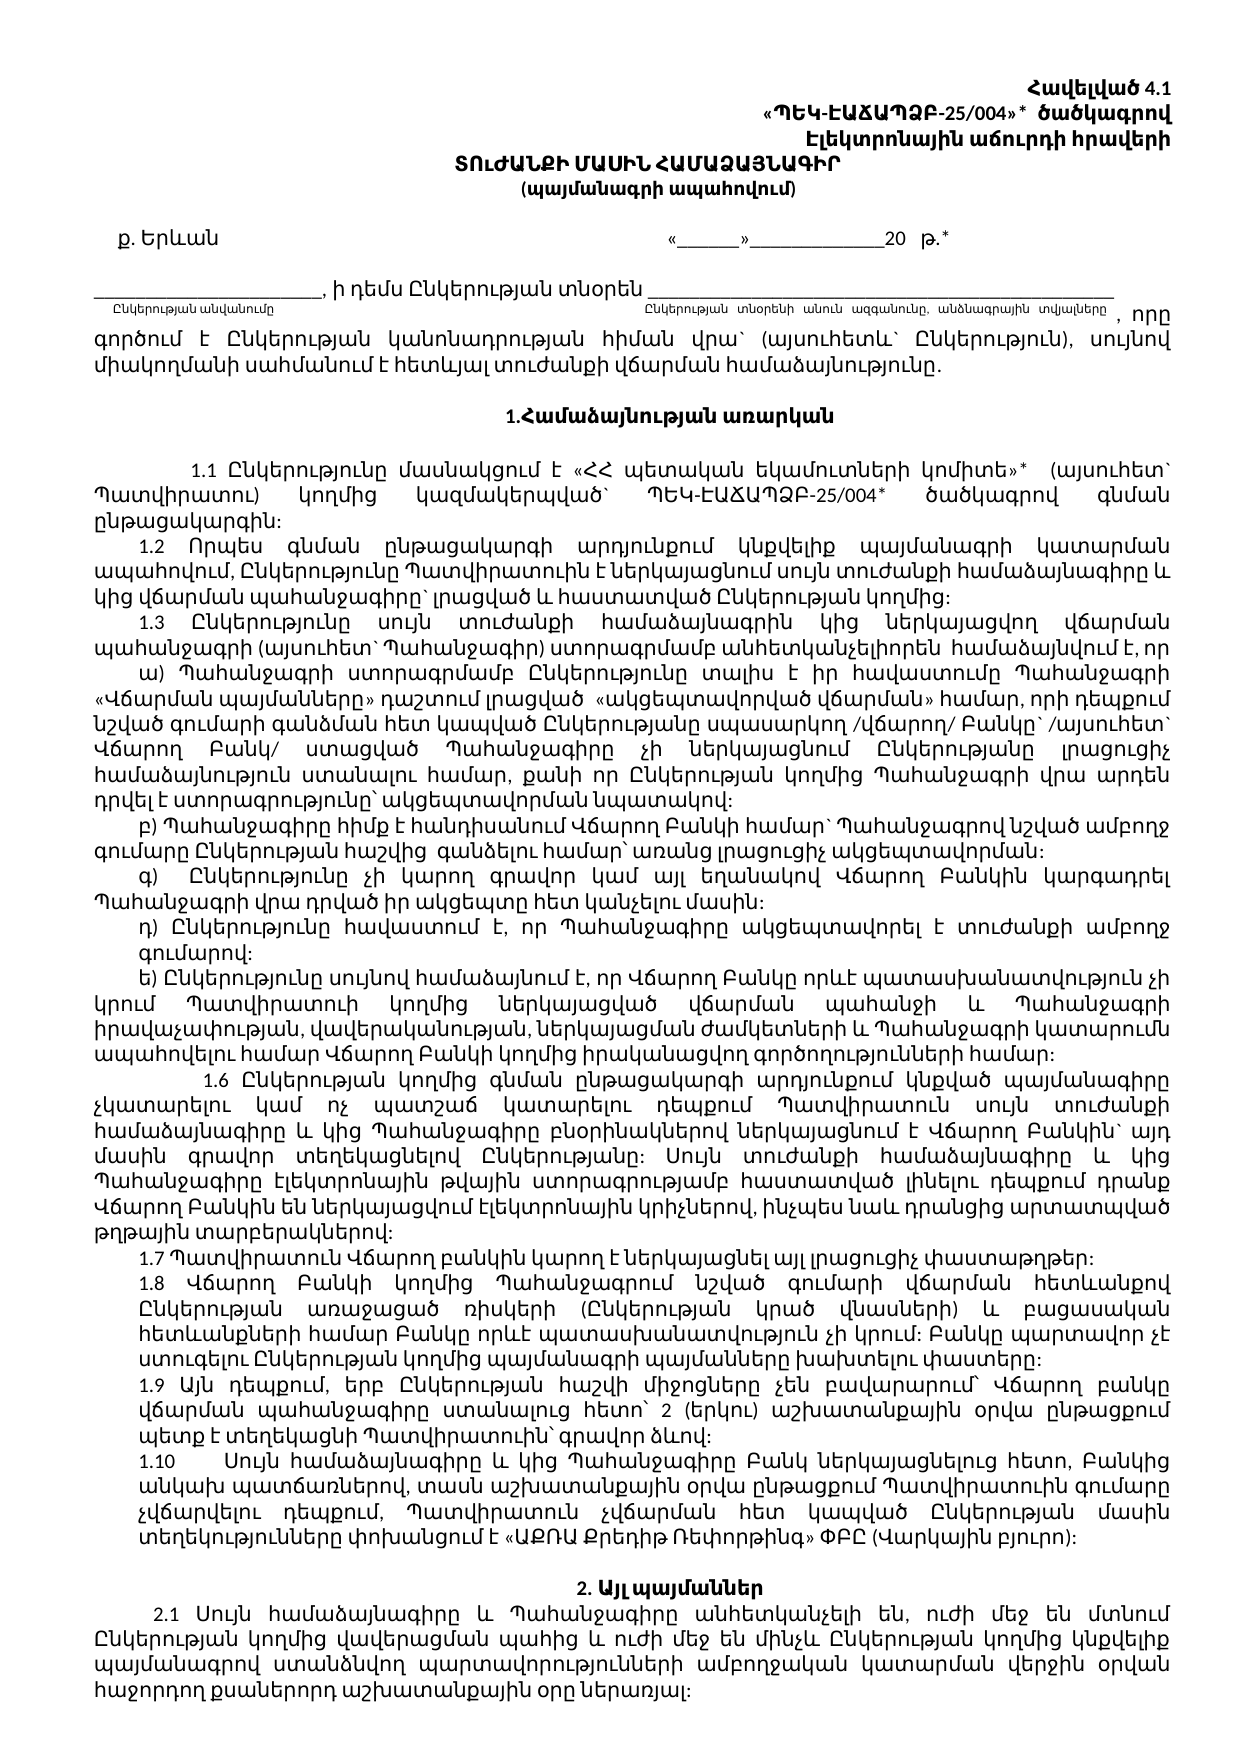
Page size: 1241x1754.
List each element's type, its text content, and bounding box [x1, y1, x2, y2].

text (պայմանագրի ապահովում) [94, 177, 1171, 199]
text 1.7 Պատվիրատուն Վճարող բանկին կարող է ներկայացնել այլ լրացուցիչ փաստաթղթեր: [138, 1245, 1171, 1270]
text 2.1 Սույն համաձայնագիրը և Պահանջագիրը անհետկանչելի են, ուժի մեջ են մտնում Ընկերության կողմից վավերացման պահից և ուժի մեջ են մինչև Ընկերության կողմից կնքվելիք պայմանագրով ստանձնվող պարտավորությունների ամբողջական կատարման վերջին օրվան հաջորդող քսաներորդ աշխատանքային օրը ներառյալ: [94, 1601, 1171, 1702]
text բ) Պահանջագիրը հիմք է հանդիսանում Վճարող Բանկի համար` Պահանջագրով նշված ամբողջ գումարը Ընկերության հաշվից գանձելու համար՝ առանց լրացուցիչ ակցեպտավորման: [94, 813, 1171, 864]
text 1.Համաձայնության առարկան [169, 403, 1171, 428]
text ______________________, ի դեմս Ընկերության տնօրեն _____________________________________________ [94, 276, 1171, 301]
text 1.6 Ընկերության կողմից գնման ընթացակարգի արդյունքում կնքված պայմանագիրը չկատարելու կամ ոչ պատշաճ կատարելու դեպքում Պատվիրատուն սույն տուժանքի համաձայնագիրը և կից Պահանջագիրը բնօրինակներով ներկայացնում է Վճարող Բանկին` այդ մասին գրավոր տեղեկացնելով Ընկերությանը: Սույն տուժանքի համաձայնագիրը և կից Պահանջագիրը էլեկտրոնային թվային ստորագրությամբ հաստատված լինելու դեպքում դրանք Վճարող Բանկին են ներկայացվում էլեկտրոնային կրիչներով, ինչպես նաև դրանցից արտատպված թղթային տարբերակներով: [94, 1067, 1171, 1245]
text 1.9 Այն դեպքում, երբ Ընկերության հաշվի միջոցները չեն բավարարում՝ Վճարող բանկը վճարման պահանջագիրը ստանալուց հետո՝ 2 (երկու) աշխատանքային օրվա ընթացքում պետք է տեղեկացնի Պատվիրատուին՝ գրավոր ձևով: [138, 1372, 1171, 1448]
text 1.8 Վճարող Բանկի կողմից Պահանջագրում նշված գումարի վճարման հետևանքով Ընկերության առաջացած ռիսկերի (Ընկերության կրած վնասների) և բացասական հետևանքների համար Բանկը որևէ պատասխանատվություն չի կրում: Բանկը պարտավոր չէ ստուգելու Ընկերության կողմից պայմանագրի պայմանները խախտելու փաստերը: [138, 1270, 1171, 1372]
text 1.1 Ընկերությունը մասնակցում է «ՀՀ պետական եկամուտների կոմիտե»* (այսուհետ` Պատվիրատու) կողմից կազմակերպված` ՊԵԿ-ԷԱՃԱՊՁԲ-25/004* ծածկագրով գնման ընթացակարգին: [94, 457, 1171, 533]
text ե) Ընկերությունը սույնով համաձայնում է, որ Վճարող Բանկը որևէ պատասխանատվություն չի կրում Պատվիրատուի կողմից ներկայացված վճարման պահանջի և Պահանջագրի իրավաչափության, վավերականության, ներկայացման ժամկետների և Պահանջագրի կատարումն ապահովելու համար Վճարող Բանկի կողմից իրականացվող գործողությունների համար: [94, 965, 1171, 1067]
text «ՊԵԿ-ԷԱՃԱՊՁԲ-25/004»* ծածկագրով [94, 100, 1171, 126]
text 1.2 Որպես գնման ընթացակարգի արդյունքում կնքվելիք պայմանագրի կատարման ապահովում, Ընկերությունը Պատվիրատուին է ներկայացնում սույն տուժանքի համաձայնագիրը և կից վճարման պահանջագիրը` լրացված և հաստատված Ընկերության կողմից: [94, 533, 1171, 609]
text ք. Երևան «______»_____________20 թ.* [94, 225, 1171, 250]
text 2. Այլ պայմաններ [169, 1575, 1171, 1601]
text 1.10 Սույն համաձայնագիրը և կից Պահանջագիրը Բանկ ներկայացնելուց հետո, Բանկից անկախ պատճառներով, տասն աշխատանքային օրվա ընթացքում Պատվիրատուին գումարը չվճարվելու դեպքում, Պատվիրատուն չվճարման հետ կապված Ընկերության մասին տեղեկությունները փոխանցում է «ԱՔՌԱ Քրեդիթ Ռեփորթինգ» ՓԲԸ (Վարկային բյուրո): [138, 1448, 1171, 1550]
text դ) Ընկերությունը հավաստում է, որ Պահանջագիրը ակցեպտավորել է տուժանքի ամբողջ գումարով: [138, 914, 1171, 965]
text Հավելված 4.1 [94, 75, 1171, 100]
text Ընկերության անվանումը Ընկերության տնօրենի անուն ազգանունը, անձնագրային տվյալները , որը գործում է Ընկերության կանոնադրության հիման վրա` (այսուհետև` Ընկերություն), սույնով միակողմանի սահմանում է հետևյալ տուժանքի վճարման համաձայնությունը. [94, 301, 1171, 377]
text Էլեկտրոնային աճուրդի հրավերի [94, 126, 1171, 151]
text ՏՈւԺԱՆՔԻ ՄԱՍԻՆ ՀԱՄԱՁԱՅՆԱԳԻՐ [94, 151, 1171, 177]
text 1.3 Ընկերությունը սույն տուժանքի համաձայնագրին կից ներկայացվող վճարման պահանջագրի (այսուհետ` Պահանջագիր) ստորագրմամբ անհետկանչելիորեն համաձայնվում է, որ [94, 609, 1171, 660]
text գ) Ընկերությունը չի կարող գրավոր կամ այլ եղանակով Վճարող Բանկին կարգադրել Պահանջագրի վրա դրված իր ակցեպտը հետ կանչելու մասին: [94, 864, 1171, 914]
text ա) Պահանջագրի ստորագրմամբ Ընկերությունը տալիս է իր հավաստումը Պահանջագրի «Վճարման պայմանները» դաշտում լրացված «ակցեպտավորված վճարման» համար, որի դեպքում նշված գումարի գանձման հետ կապված Ընկերությանը սպասարկող /վճարող/ Բանկը` /այսուհետ` Վճարող Բանկ/ ստացված Պահանջագիրը չի ներկայացնում Ընկերությանը լրացուցիչ համաձայնություն ստանալու համար, քանի որ Ընկերության կողմից Պահանջագրի վրա արդեն դրվել է ստորագրությունը՝ ակցեպտավորման նպատակով: [94, 660, 1171, 813]
